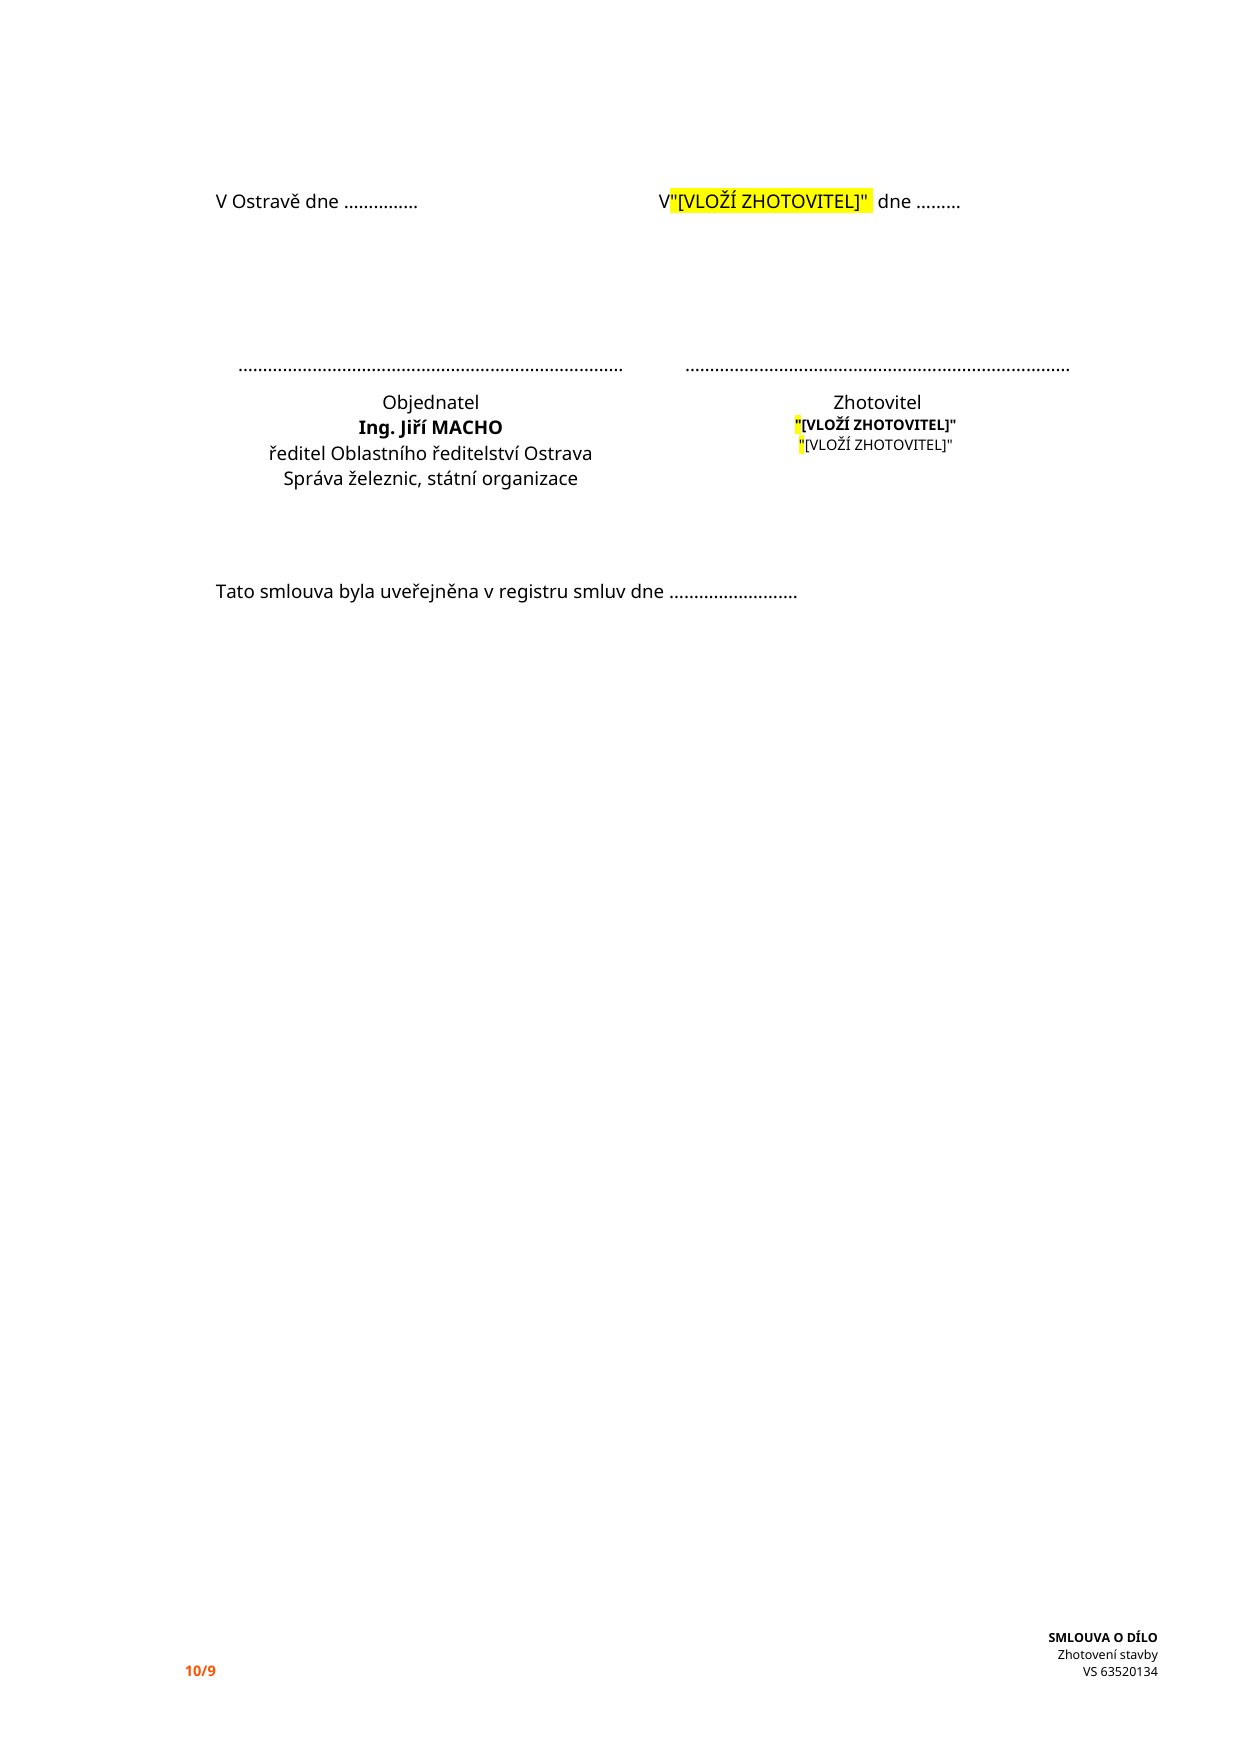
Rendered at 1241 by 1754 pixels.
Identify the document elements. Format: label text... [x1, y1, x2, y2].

text Tato smlouva byla uveřejněna v registru smluv dne ………….…………. [216, 578, 1093, 604]
text V Ostravě dne …………… V dne ……… [216, 188, 670, 213]
table_header …………………………………………………………………… Zhotovitel [654, 310, 1101, 497]
text V Ostravě dne …………… V dne ……… [873, 188, 1093, 213]
table_header …………………………………………………………………… Objednatel Ing. Jiří MACHO ředitel Oblastního ředitelství Ostrava Správa železnic, státní organizace [207, 310, 654, 497]
